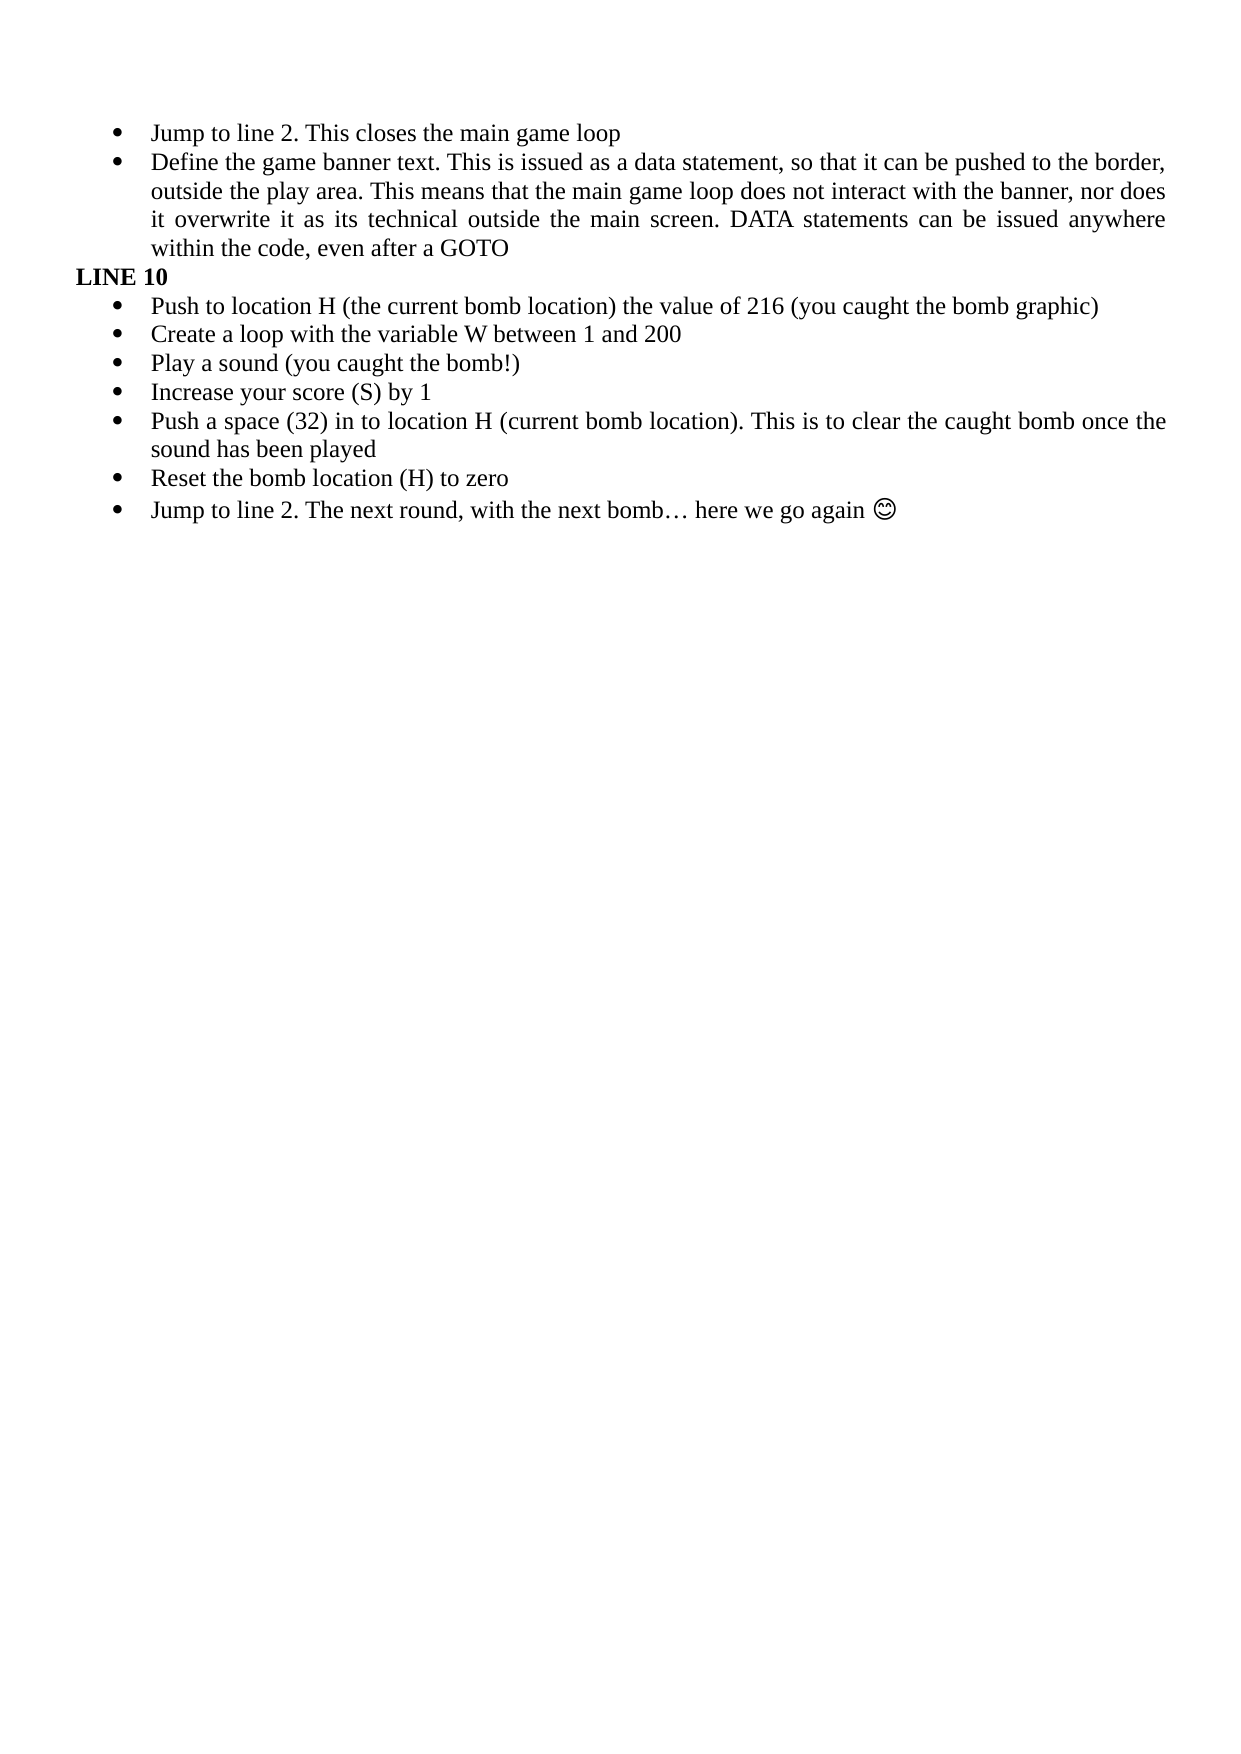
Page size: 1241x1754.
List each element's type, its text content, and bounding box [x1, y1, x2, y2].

list Reset the bomb location (H) to zero [113, 463, 1168, 492]
list Push to location H (the current bomb location) the value of 216 (you caught the bomb graphic) [113, 291, 1168, 319]
list Push a space (32) in to location H (current bomb location). This is to clear the caught bomb once the sound has been played [113, 406, 1168, 463]
list Play a sound (you caught the bomb!) [113, 348, 1168, 377]
list Jump to line 2. The next round, with the next bomb… here we go again 😊 [113, 492, 1168, 526]
list Increase your score (S) by 1 [113, 377, 1168, 406]
list Define the game banner text. This is issued as a data statement, so that it can be pushed to the border, outside the play area. This means that the main game loop does not interact with the banner, nor does it overwrite it as its technical outside the main screen. DATA statements can be issued anywhere within the code, even after a GOTO [113, 147, 1168, 262]
text LINE 10 [76, 262, 1168, 291]
list Jump to line 2. This closes the main game loop [113, 118, 1168, 147]
list Create a loop with the variable W between 1 and 200 [113, 319, 1168, 348]
